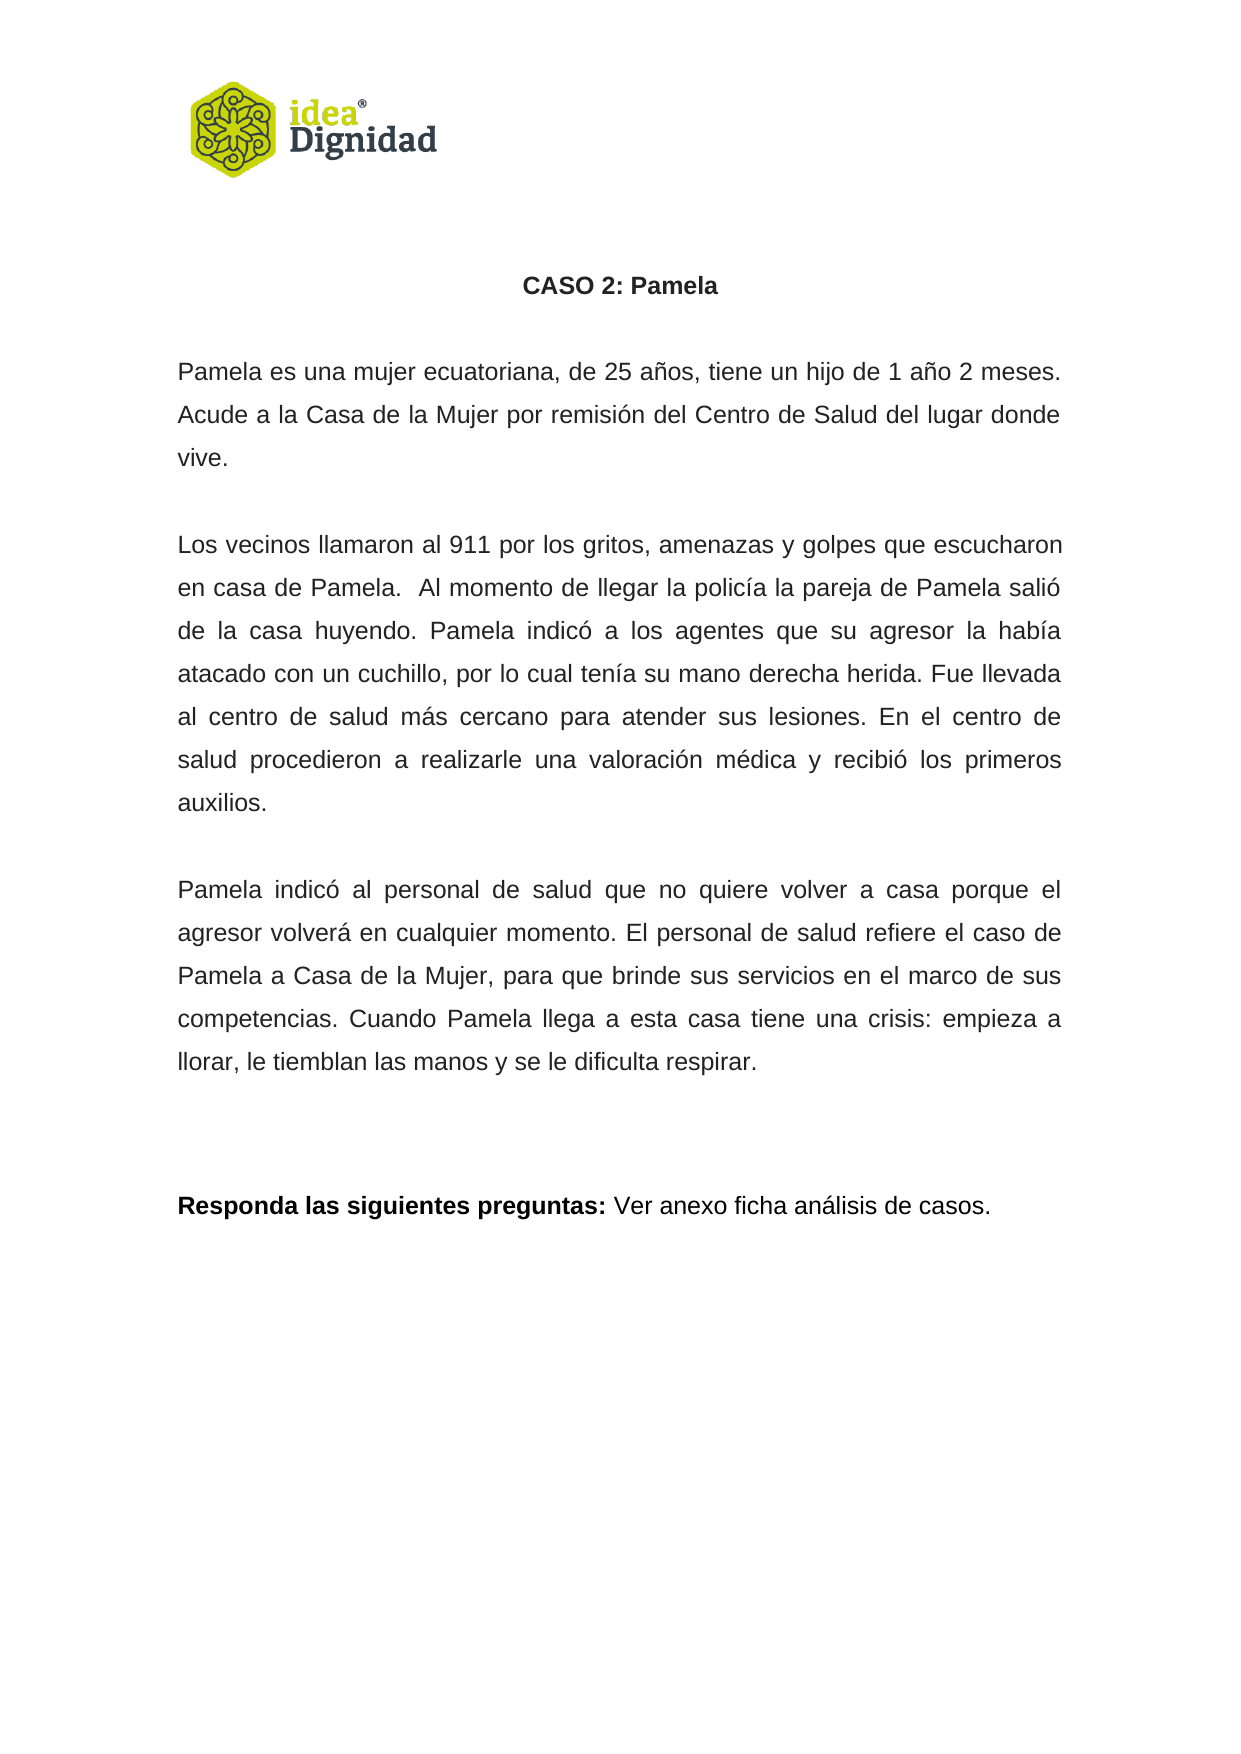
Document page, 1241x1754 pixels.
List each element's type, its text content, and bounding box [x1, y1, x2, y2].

picture [177, 73, 448, 185]
text Pamela indicó al personal de salud que no quiere volver a casa porque el agresor volverá en cualquier momento. El personal de salud refiere el caso de Pamela a Casa de la Mujer, para que brinde sus servicios en el marco de sus competencias. Cuando Pamela llega a esta casa tiene una crisis: empieza a llorar, le tiemblan las manos y se le dificulta respirar. [177, 875, 1063, 1076]
text CASO 2: Pamela [177, 271, 1063, 300]
text Los vecinos llamaron al 911 por los gritos, amenazas y golpes que escucharon en casa de Pamela. Al momento de llegar la policía la pareja de Pamela salió de la casa huyendo. Pamela indicó a los agentes que su agresor la había atacado con un cuchillo, por lo cual tenía su mano derecha herida. Fue llevada al centro de salud más cercano para atender sus lesiones. En el centro de salud procedieron a realizarle una valoración médica y recibió los primeros auxilios. [177, 530, 1063, 817]
text Responda las siguientes preguntas: Ver anexo ficha análisis de casos. [177, 1191, 1063, 1220]
text Pamela es una mujer ecuatoriana, de 25 años, tiene un hijo de 1 año 2 meses. Acude a la Casa de la Mujer por remisión del Centro de Salud del lugar donde vive. [177, 357, 1063, 472]
